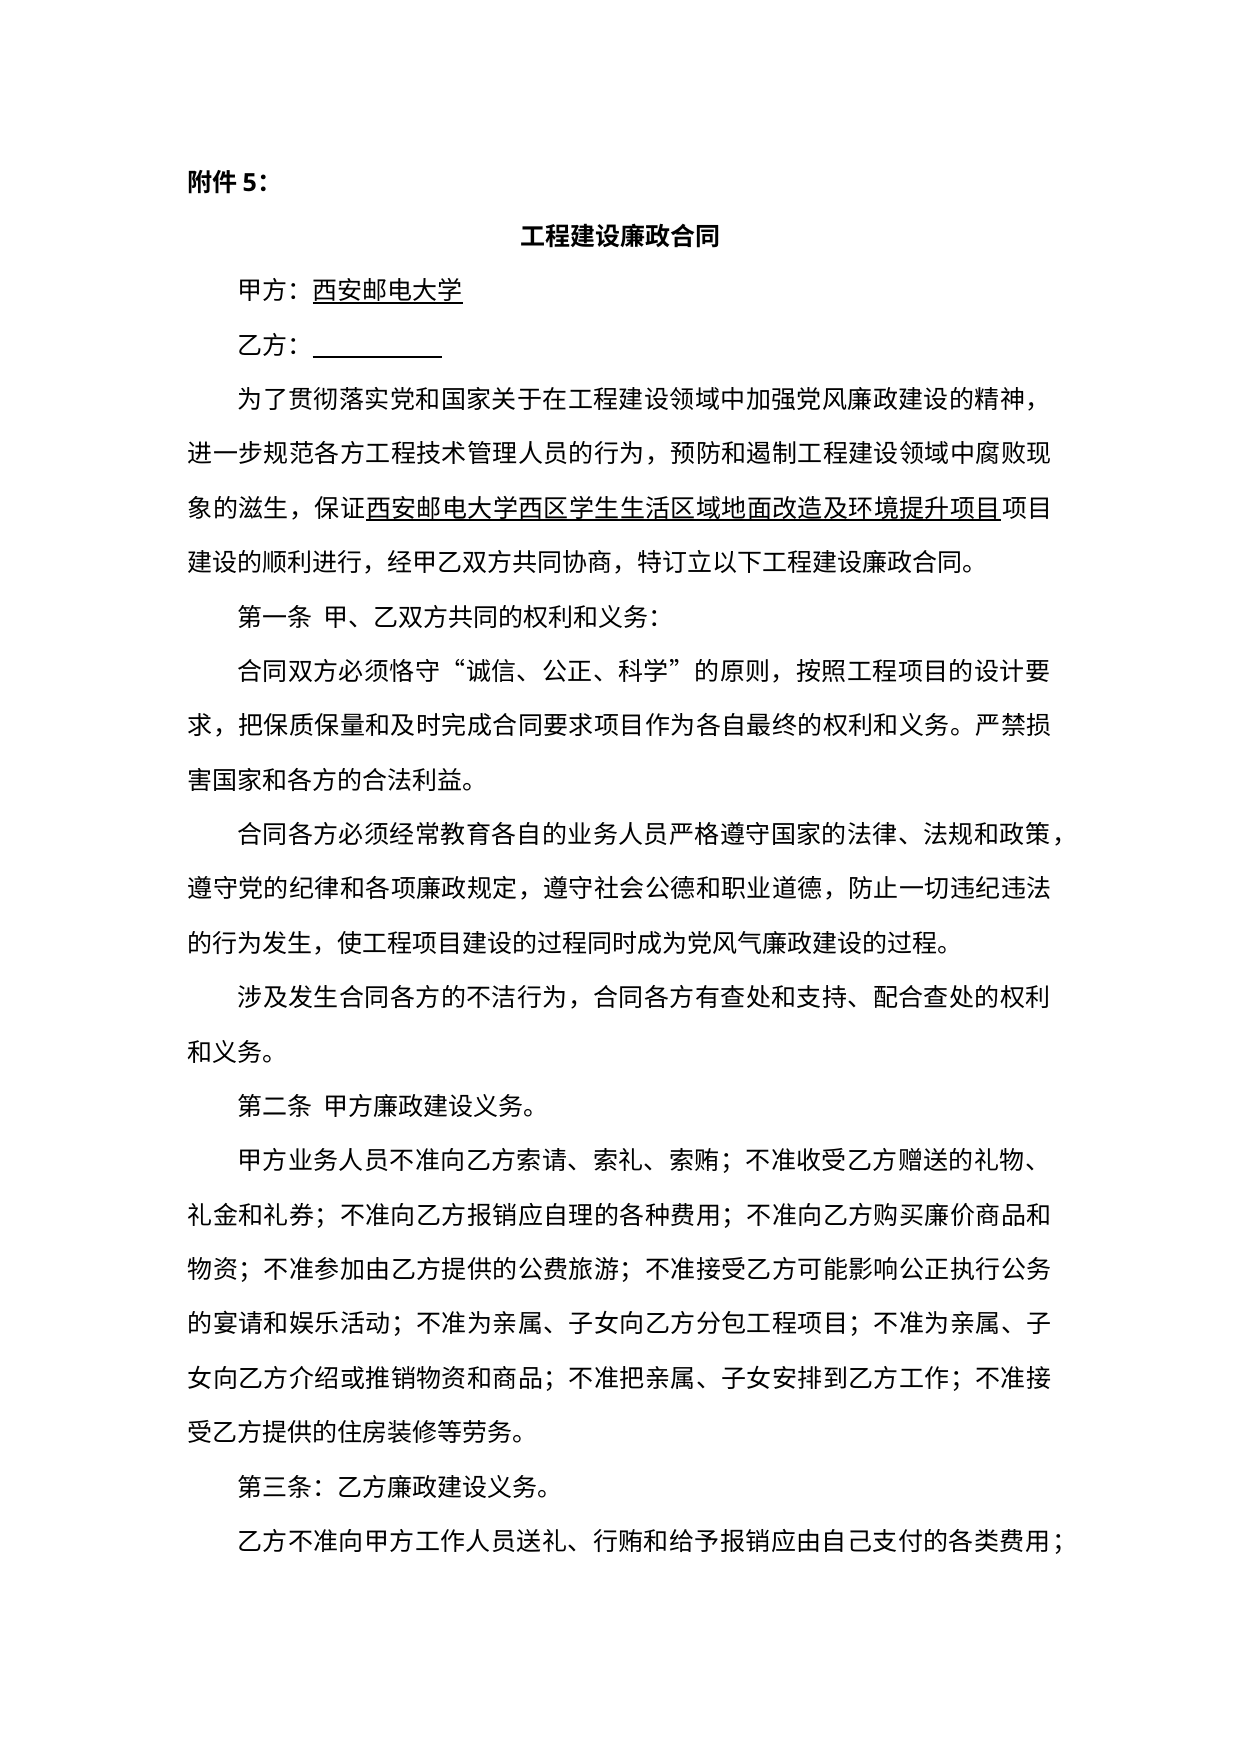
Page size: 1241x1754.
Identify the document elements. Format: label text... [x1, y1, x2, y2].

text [187, 1521, 1053, 1558]
text 附件5： [187, 162, 1053, 198]
text 第三条：乙方廉政建设义务。 [187, 1467, 1053, 1503]
text 甲方：西安邮电大学 [187, 271, 1053, 307]
text 工程建设廉政合同 [187, 216, 1053, 253]
text 涉及发生合同各方的不洁行为，合同各方有查处和支持、配合查处的权利和义务。 [187, 978, 1053, 1068]
text 第二条 甲方廉政建设义务。 [187, 1086, 1053, 1123]
text 为了贯彻落实党和国家关于在工程建设领域中加强党风廉政建设的精神，进一步规范各方工程技术管理人员的行为，预防和遏制工程建设领域中腐败现象的滋生，保证西安邮电大学西区学生生活区域地面改造及环境提升项目项目建设的顺利进行，经甲乙双方共同协商，特订立以下工程建设廉政合同。 [187, 379, 1053, 579]
text 甲方业务人员不准向乙方索请、索礼、索贿；不准收受乙方赠送的礼物、礼金和礼券；不准向乙方报销应自理的各种费用；不准向乙方购买廉价商品和物资；不准参加由乙方提供的公费旅游；不准接受乙方可能影响公正执行公务的宴请和娱乐活动；不准为亲属、子女向乙方分包工程项目；不准为亲属、子女向乙方介绍或推销物资和商品；不准把亲属、子女安排到乙方工作；不准接受乙方提供的住房装修等劳务。 [187, 1141, 1053, 1449]
text 合同双方必须恪守“诚信、公正、科学”的原则，按照工程项目的设计要求，把保质保量和及时完成合同要求项目作为各自最终的权利和义务。严禁损害国家和各方的合法利益。 [187, 651, 1053, 796]
text 合同各方必须经常教育各自的业务人员严格遵守国家的法律、法规和政策，遵守党的纪律和各项廉政规定，遵守社会公德和职业道德，防止一切违纪违法的行为发生，使工程项目建设的过程同时成为党风气廉政建设的过程。 [187, 814, 1053, 959]
text 第一条 甲、乙双方共同的权利和义务： [187, 597, 1053, 633]
text 乙方： [187, 325, 1053, 361]
